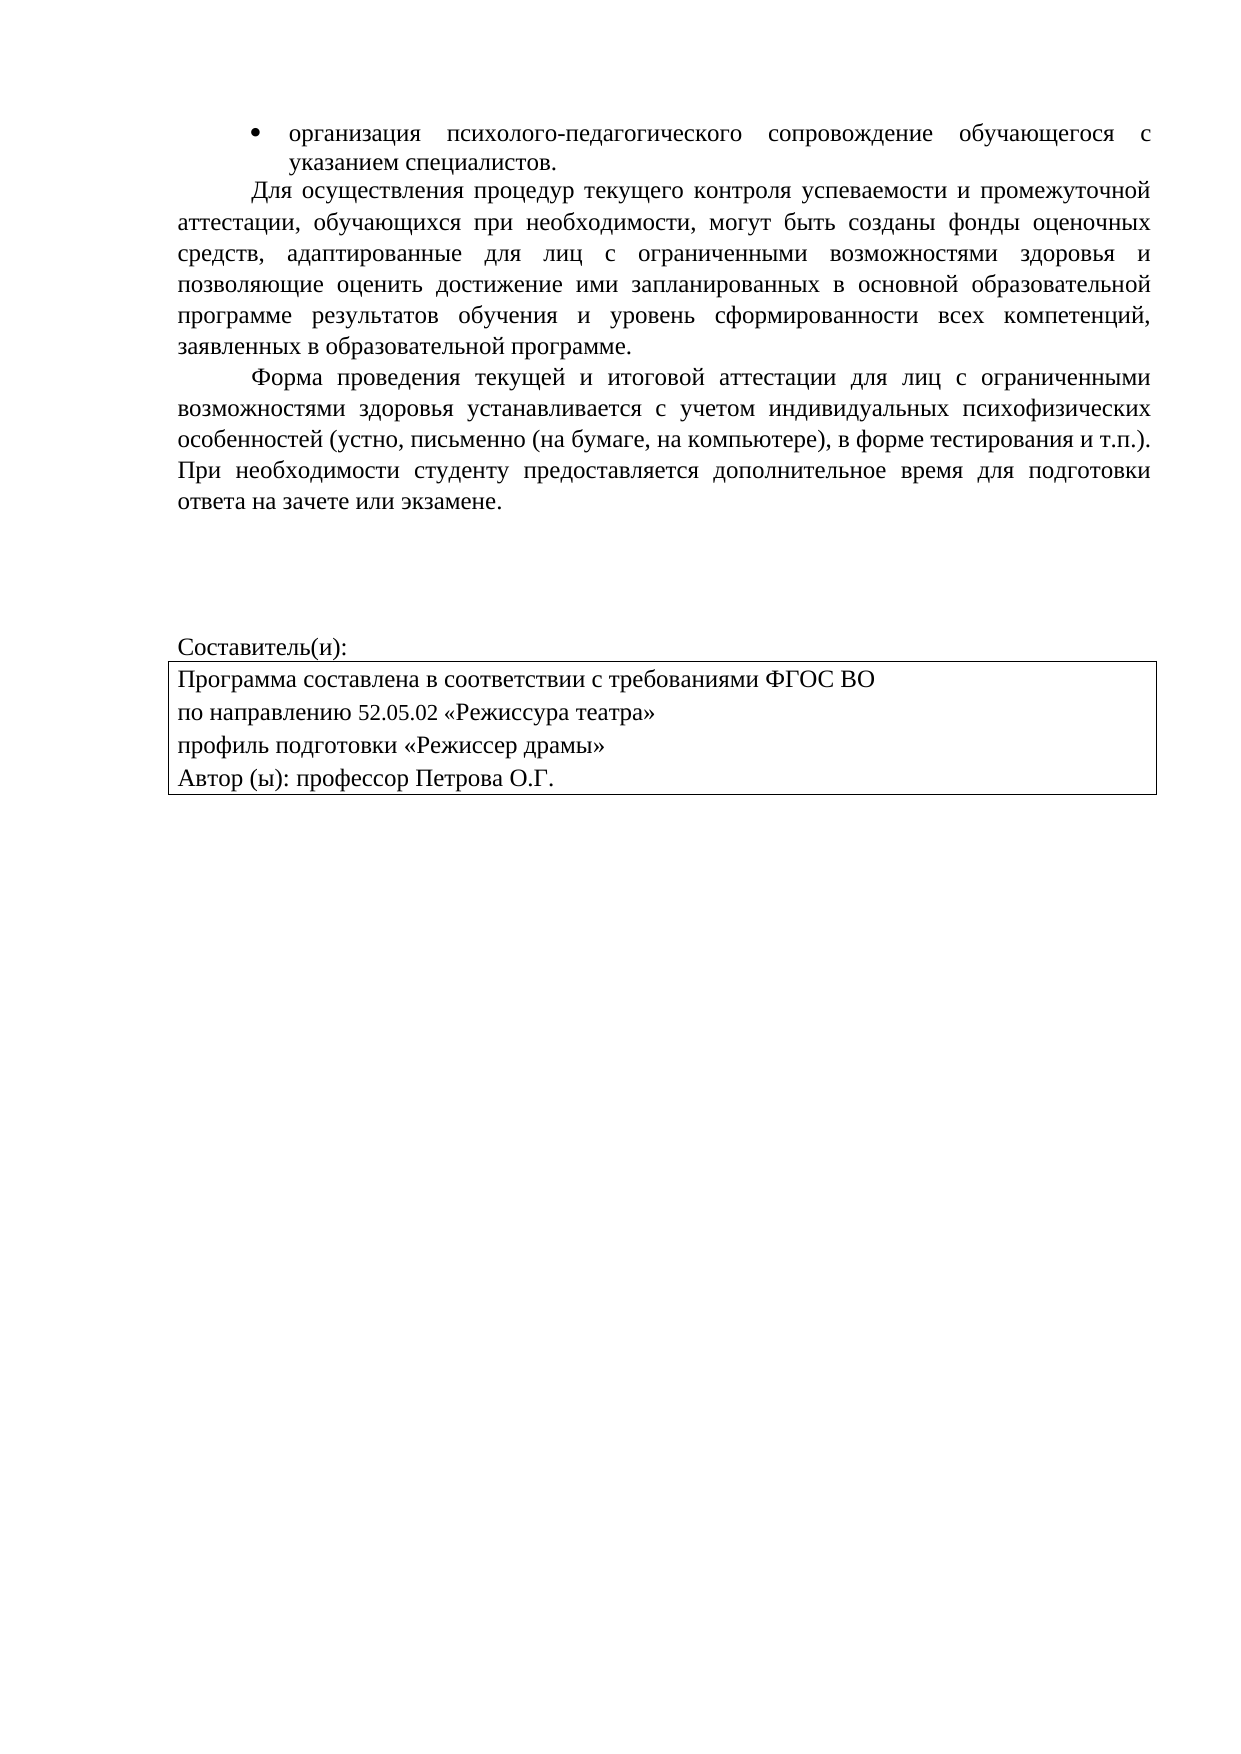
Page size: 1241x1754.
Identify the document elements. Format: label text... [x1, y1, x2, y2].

text Составитель(и): [177, 632, 1152, 661]
text по направлению 52.05.02 «Режиссура театра» [169, 694, 1156, 726]
list организация психолого-педагогического сопровождение обучающегося с указанием специалистов. [251, 118, 1152, 176]
text Программа составлена в соответствии с требованиями ФГОС ВО [169, 662, 1156, 693]
text Для осуществления процедур текущего контроля успеваемости и промежуточной аттестации, обучающихся при необходимости, могут быть созданы фонды оценочных средств, адаптированные для лиц с ограниченными возможностями здоровья и позволяющие оценить достижение ими запланированных в основной образовательной программе результатов обучения и уровень сформированности всех компетенций, заявленных в образовательной программе. [177, 176, 1152, 359]
text Автор (ы): профессор Петрова О.Г. [169, 760, 1156, 794]
text Форма проведения текущей и итоговой аттестации для лиц с ограниченными возможностями здоровья устанавливается с учетом индивидуальных психофизических особенностей (устно, письменно (на бумаге, на компьютере), в форме тестирования и т.п.). При необходимости студенту предоставляется дополнительное время для подготовки ответа на зачете или экзамене. [177, 362, 1152, 515]
text профиль подготовки «Режиссер драмы» [169, 727, 1156, 759]
